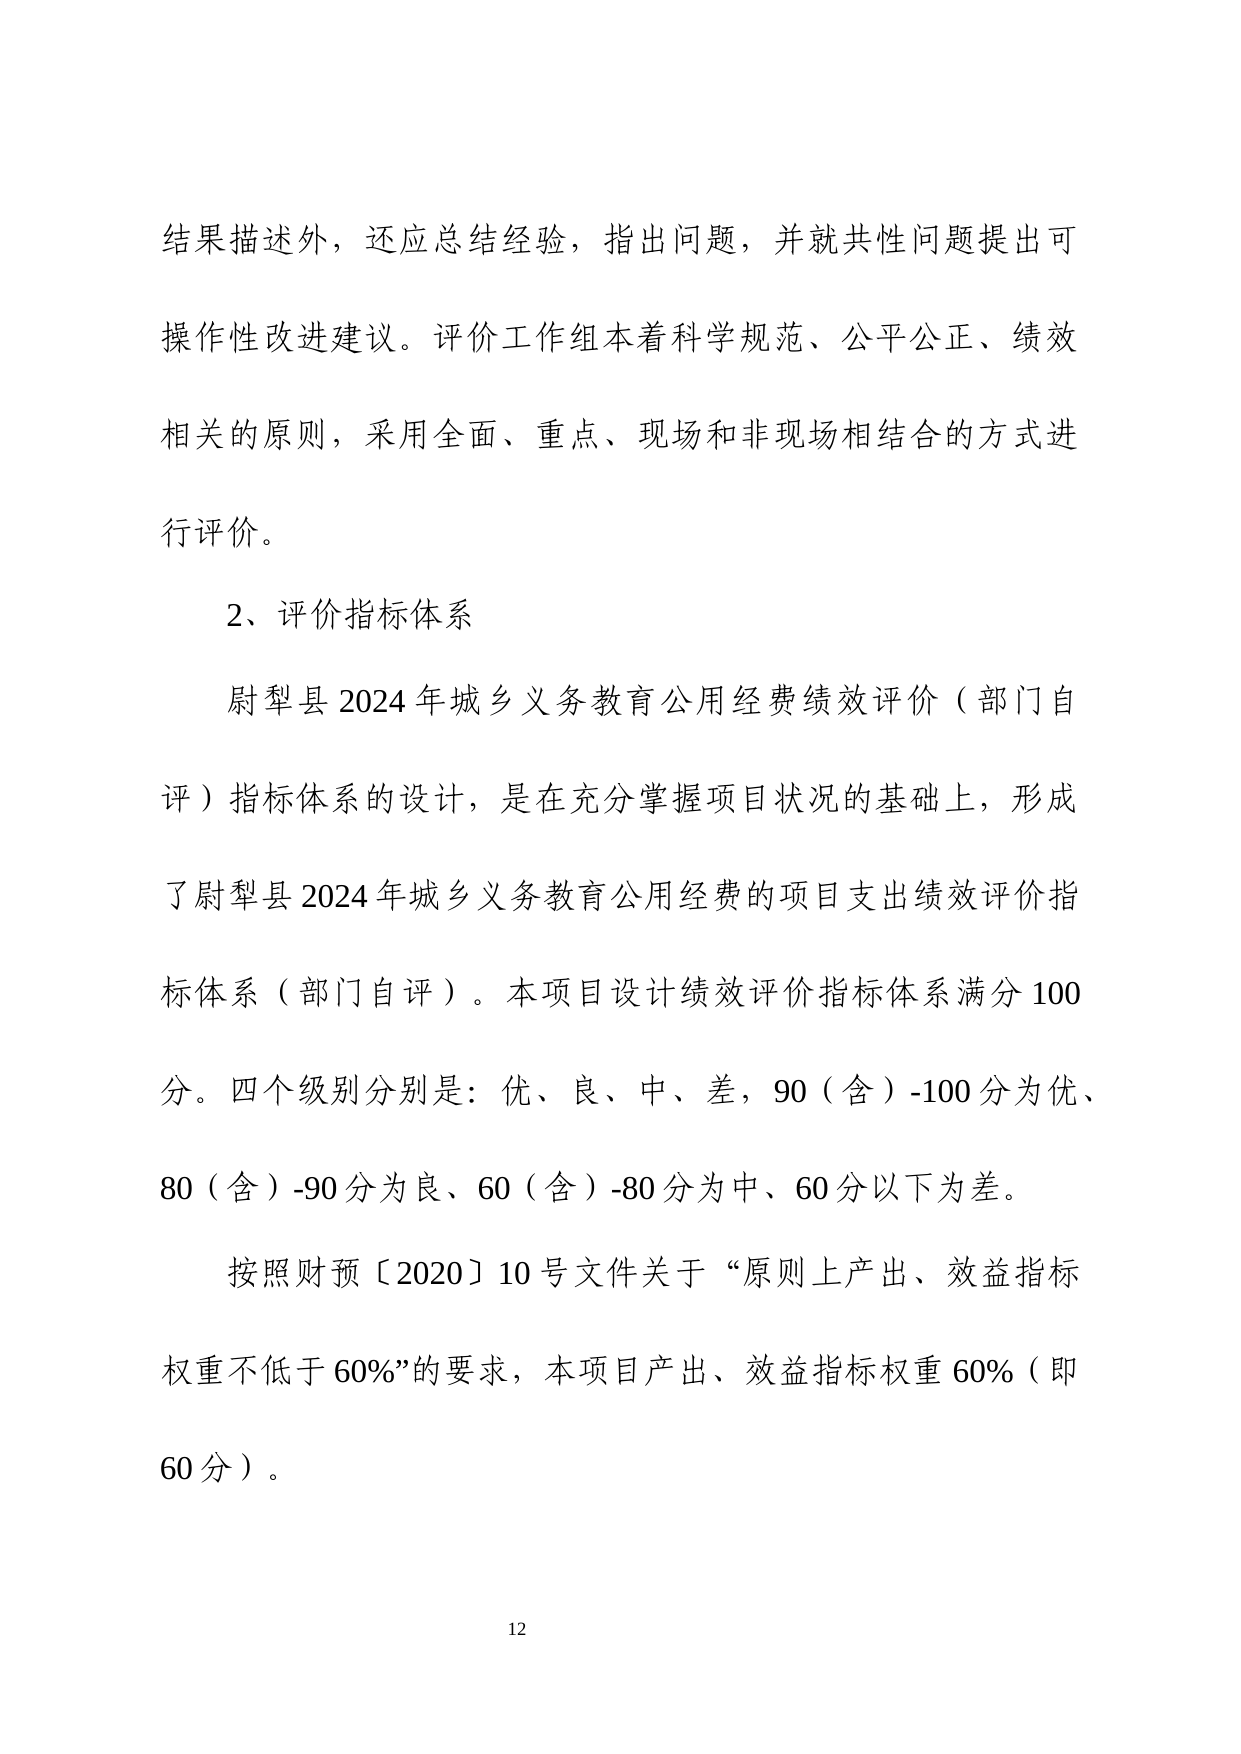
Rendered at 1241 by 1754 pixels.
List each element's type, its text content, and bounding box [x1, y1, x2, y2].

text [159, 205, 1081, 562]
text 按照财预〔2020〕10号文件关于“原则上产出、效益指标权重不低于60%”的要求，本项目产出、效益指标权重60%（即60分）。 [159, 1239, 1081, 1499]
text 尉犁县2024年城乡义务教育公用经费绩效评价（部门自评）指标体系的设计，是在充分掌握项目状况的基础上，形成了尉犁县2024年城乡义务教育公用经费的项目支出绩效评价指标体系（部门自评）。本项目设计绩效评价指标体系满分100分。四个级别分别是：优、良、中、差，90（含）-100分为优、80（含）-90分为良、60（含）-80分为中、60分以下为差。 [159, 666, 1081, 1219]
text 2、评价指标体系 [159, 581, 1081, 646]
